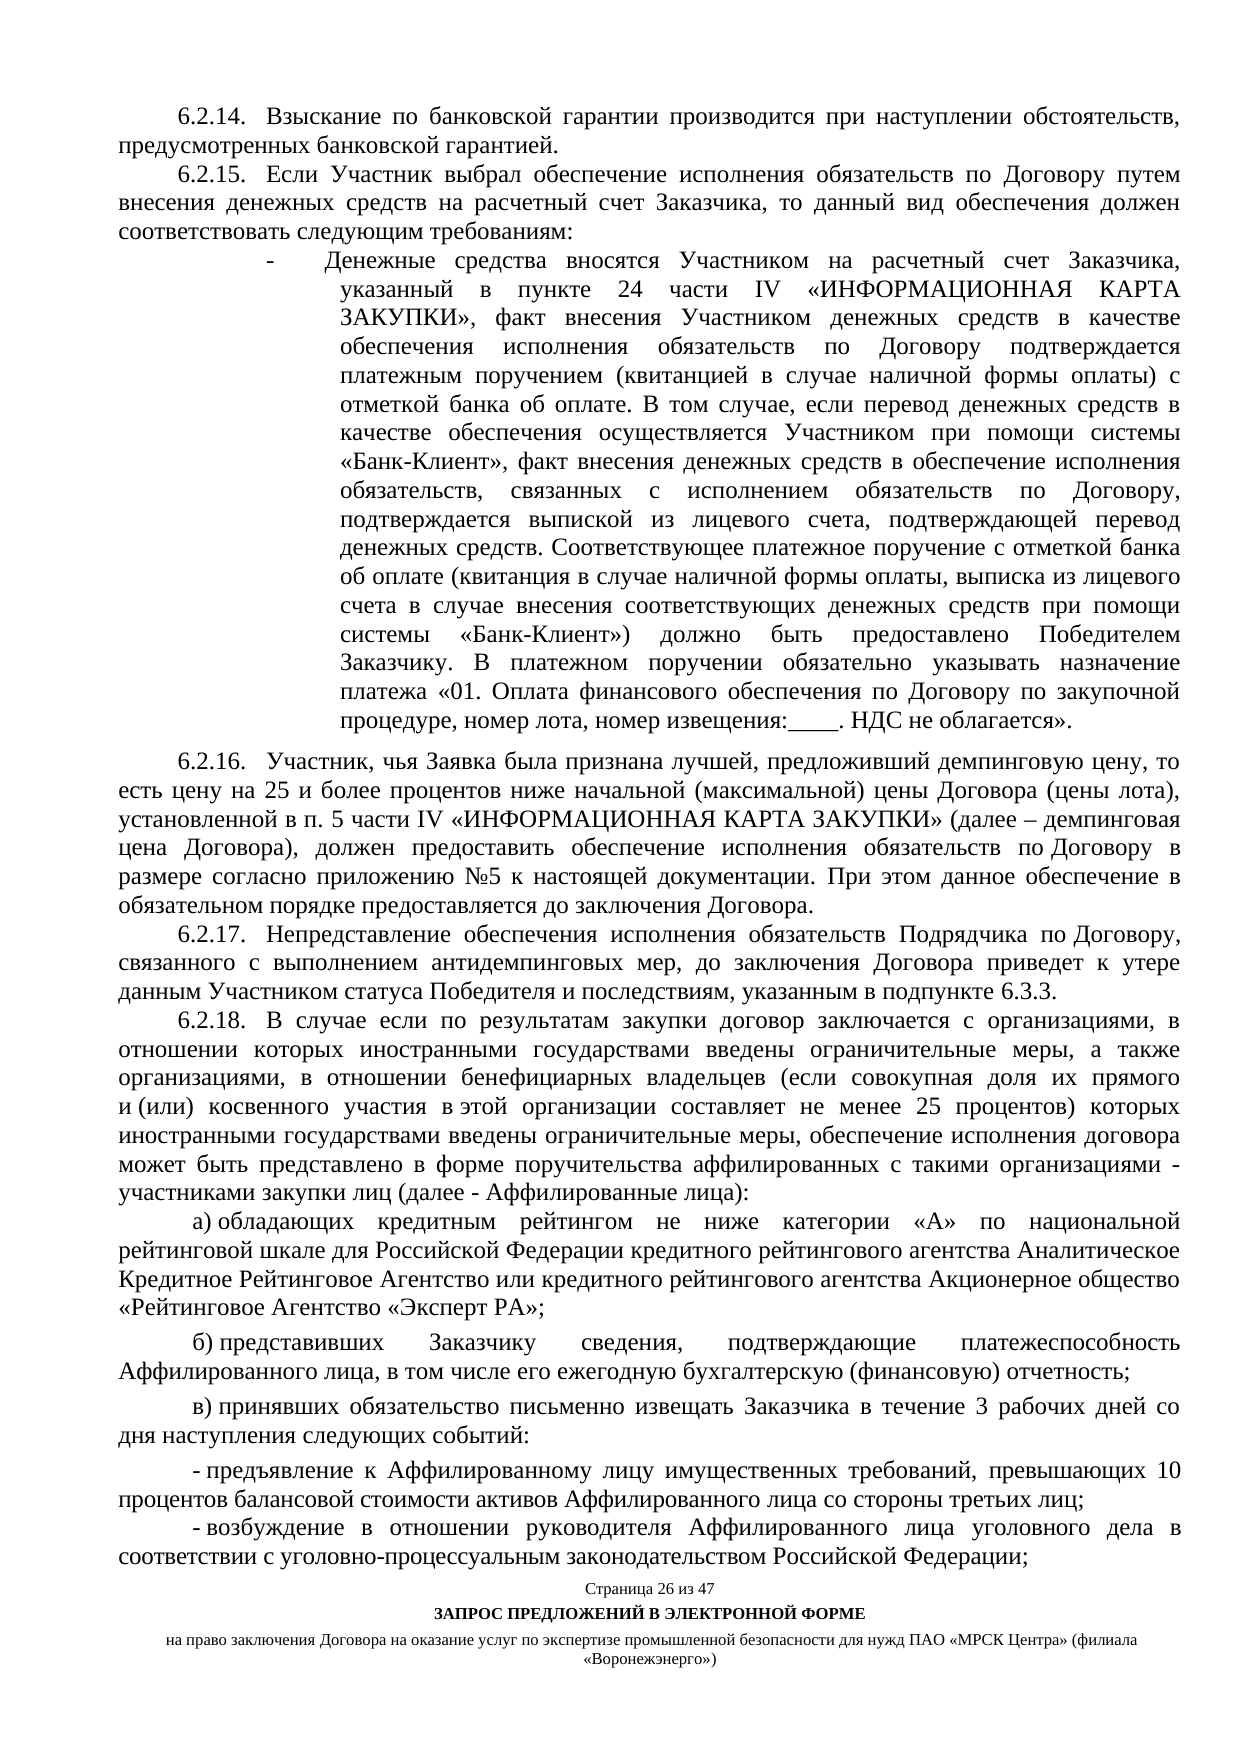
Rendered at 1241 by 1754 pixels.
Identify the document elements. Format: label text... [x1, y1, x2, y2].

text б) представивших Заказчику сведения, подтверждающие платежеспособность Аффилированного лица, в том числе его ежегодную бухгалтерскую (финансовую) отчетность; [118, 1327, 1181, 1385]
subtitle Взыскание по банковской гарантии производится при наступлении обстоятельств, предусмотренных банковской гарантией. [118, 101, 1181, 159]
text а) обладающих кредитным рейтингом не ниже категории «А» по национальной рейтинговой шкале для Российской Федерации кредитного рейтингового агентства Аналитическое Кредитное Рейтинговое Агентство или кредитного рейтингового агентства Акционерное общество «Рейтинговое Агентство «Эксперт РА»; [118, 1206, 1181, 1321]
subtitle Участник, чья Заявка была признана лучшей, предложивший демпинговую цену, то есть цену на 25 и более процентов ниже начальной (максимальной) цены Договора (цены лота), установленной в п. 5 части IV «ИНФОРМАЦИОННАЯ КАРТА ЗАКУПКИ» (далее – демпинговая цена Договора), должен предоставить обеспечение исполнения обязательств по Договору в размере согласно приложению №5 к настоящей документации. При этом данное обеспечение в обязательном порядке предоставляется до заключения Договора. [118, 746, 1181, 919]
list Денежные средства вносятся Участником на расчетный счет Заказчика, указанный в пункте 24 части IV «ИНФОРМАЦИОННАЯ КАРТА ЗАКУПКИ», факт внесения Участником денежных средств в качестве обеспечения исполнения обязательств по Договору подтверждается платежным поручением (квитанцией в случае наличной формы оплаты) с отметкой банка об оплате. В том случае, если перевод денежных средств в качестве обеспечения осуществляется Участником при помощи системы «Банк-Клиент», факт внесения денежных средств в обеспечение исполнения обязательств, связанных с исполнением обязательств по Договору, подтверждается выпиской из лицевого счета, подтверждающей перевод денежных средств. Соответствующее платежное поручение с отметкой банка об оплате (квитанция в случае наличной формы оплаты, выписка из лицевого счета в случае внесения соответствующих денежных средств при помощи системы «Банк-Клиент») должно быть предоставлено Победителем Заказчику. В платежном поручении обязательно указывать назначение платежа «01. Оплата финансового обеспечения по Договору по закупочной процедуре, номер лота, номер извещения:____. НДС не облагается». [266, 245, 1181, 734]
list возбуждение в отношении руководителя Аффилированного лица уголовного дела в соответствии с уголовно-процессуальным законодательством Российской Федерации; [118, 1512, 1181, 1570]
subtitle В случае если по результатам закупки договор заключается с организациями, в отношении которых иностранными государствами введены ограничительные меры, а также организациями, в отношении бенефициарных владельцев (если совокупная доля их прямого и (или) косвенного участия в этой организации составляет не менее 25 процентов) которых иностранными государствами введены ограничительные меры, обеспечение исполнения договора может быть представлено в форме поручительства аффилированных с такими организациями - участниками закупки лиц (далее - Аффилированные лица): [118, 1005, 1181, 1206]
list предъявление к Аффилированному лицу имущественных требований, превышающих 10 процентов балансовой стоимости активов Аффилированного лица со стороны третьих лиц; [118, 1455, 1181, 1512]
subtitle Непредставление обеспечения исполнения обязательств Подрядчика по Договору, связанного с выполнением антидемпинговых мер, до заключения Договора приведет к утере данным Участником статуса Победителя и последствиям, указанным в подпункте 6.3.3. [118, 919, 1181, 1005]
subtitle Если Участник выбрал обеспечение исполнения обязательств по Договору путем внесения денежных средств на расчетный счет Заказчика, то данный вид обеспечения должен соответствовать следующим требованиям: [118, 159, 1181, 245]
text в) принявших обязательство письменно извещать Заказчика в течение 3 рабочих дней со дня наступления следующих событий: [118, 1391, 1181, 1449]
